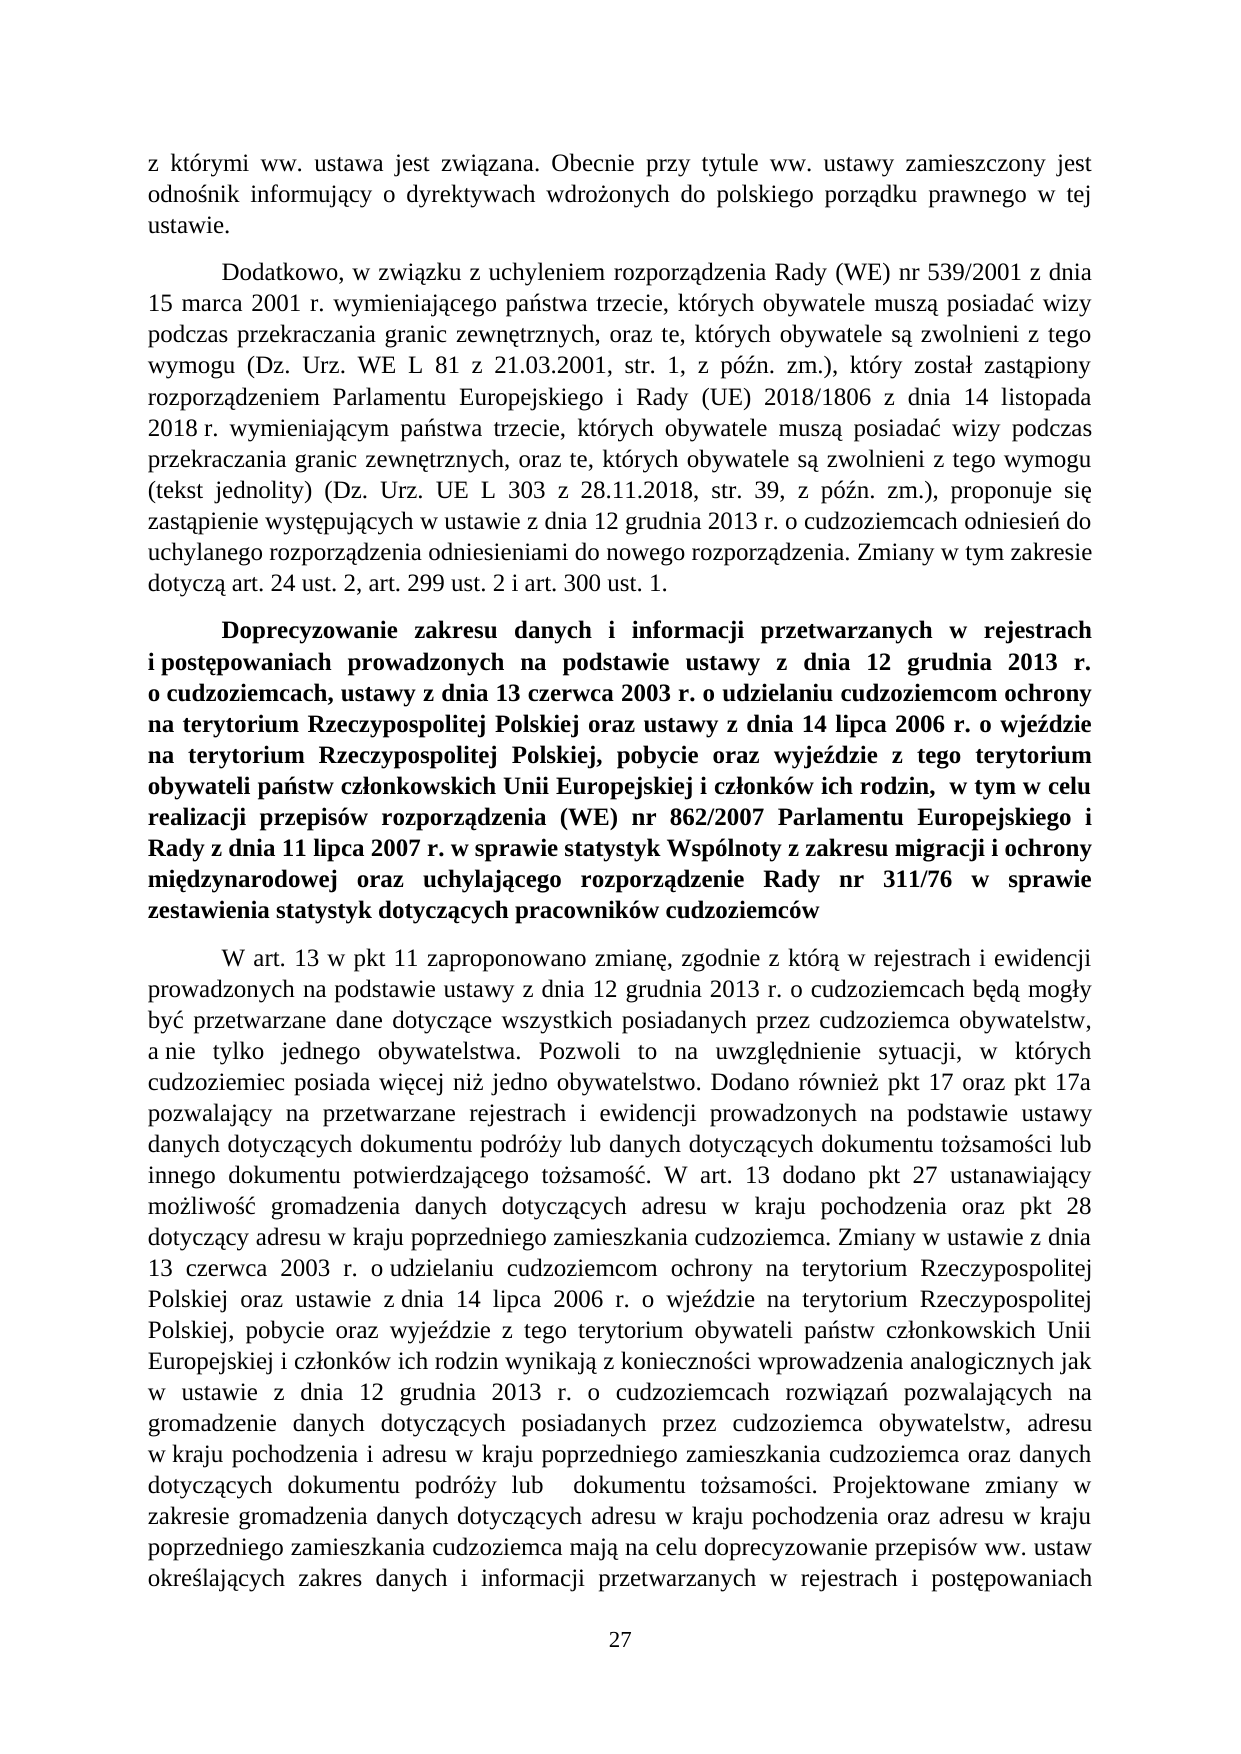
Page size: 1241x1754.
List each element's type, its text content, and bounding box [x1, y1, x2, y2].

text Doprecyzowanie zakresu danych i informacji przetwarzanych w rejestrach i postępowaniach prowadzonych na podstawie ustawy z dnia 12 grudnia 2013 r. o cudzoziemcach, ustawy z dnia 13 czerwca 2003 r. o udzielaniu cudzoziemcom ochrony na terytorium Rzeczypospolitej Polskiej oraz ustawy z dnia 14 lipca 2006 r. o wjeździe na terytorium Rzeczypospolitej Polskiej, pobycie oraz wyjeździe z tego terytorium obywateli państw członkowskich Unii Europejskiej i członków ich rodzin, w tym w celu realizacji przepisów rozporządzenia (WE) nr 862/2007 Parlamentu Europejskiego i Rady z dnia 11 lipca 2007 r. w sprawie statystyk Wspólnoty z zakresu migracji i ochrony międzynarodowej oraz uchylającego rozporządzenie Rady nr 311/76 w sprawie zestawienia statystyk dotyczących pracowników cudzoziemców [148, 616, 1093, 924]
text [148, 207, 1093, 238]
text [148, 943, 1093, 1592]
text Dodatkowo, w związku z uchyleniem rozporządzenia Rady (WE) nr 539/2001 z dnia 15 marca 2001 r. wymieniającego państwa trzecie, których obywatele muszą posiadać wizy podczas przekraczania granic zewnętrznych, oraz te, których obywatele są zwolnieni z tego wymogu (Dz. Urz. WE L 81 z 21.03.2001, str. 1, z późn. zm.), który został zastąpiony rozporządzeniem Parlamentu Europejskiego i Rady (UE) 2018/1806 z dnia 14 listopada 2018 r. wymieniającym państwa trzecie, których obywatele muszą posiadać wizy podczas przekraczania granic zewnętrznych, oraz te, których obywatele są zwolnieni z tego wymogu (tekst jednolity) (Dz. Urz. UE L 303 z 28.11.2018, str. 39, z późn. zm.), proponuje się zastąpienie występujących w ustawie z dnia 12 grudnia 2013 r. o cudzoziemcach odniesień do uchylanego rozporządzenia odniesieniami do nowego rozporządzenia. Zmiany w tym zakresie dotyczą art. 24 ust. 2, art. 299 ust. 2 i art. 300 ust. 1. [148, 257, 1093, 597]
